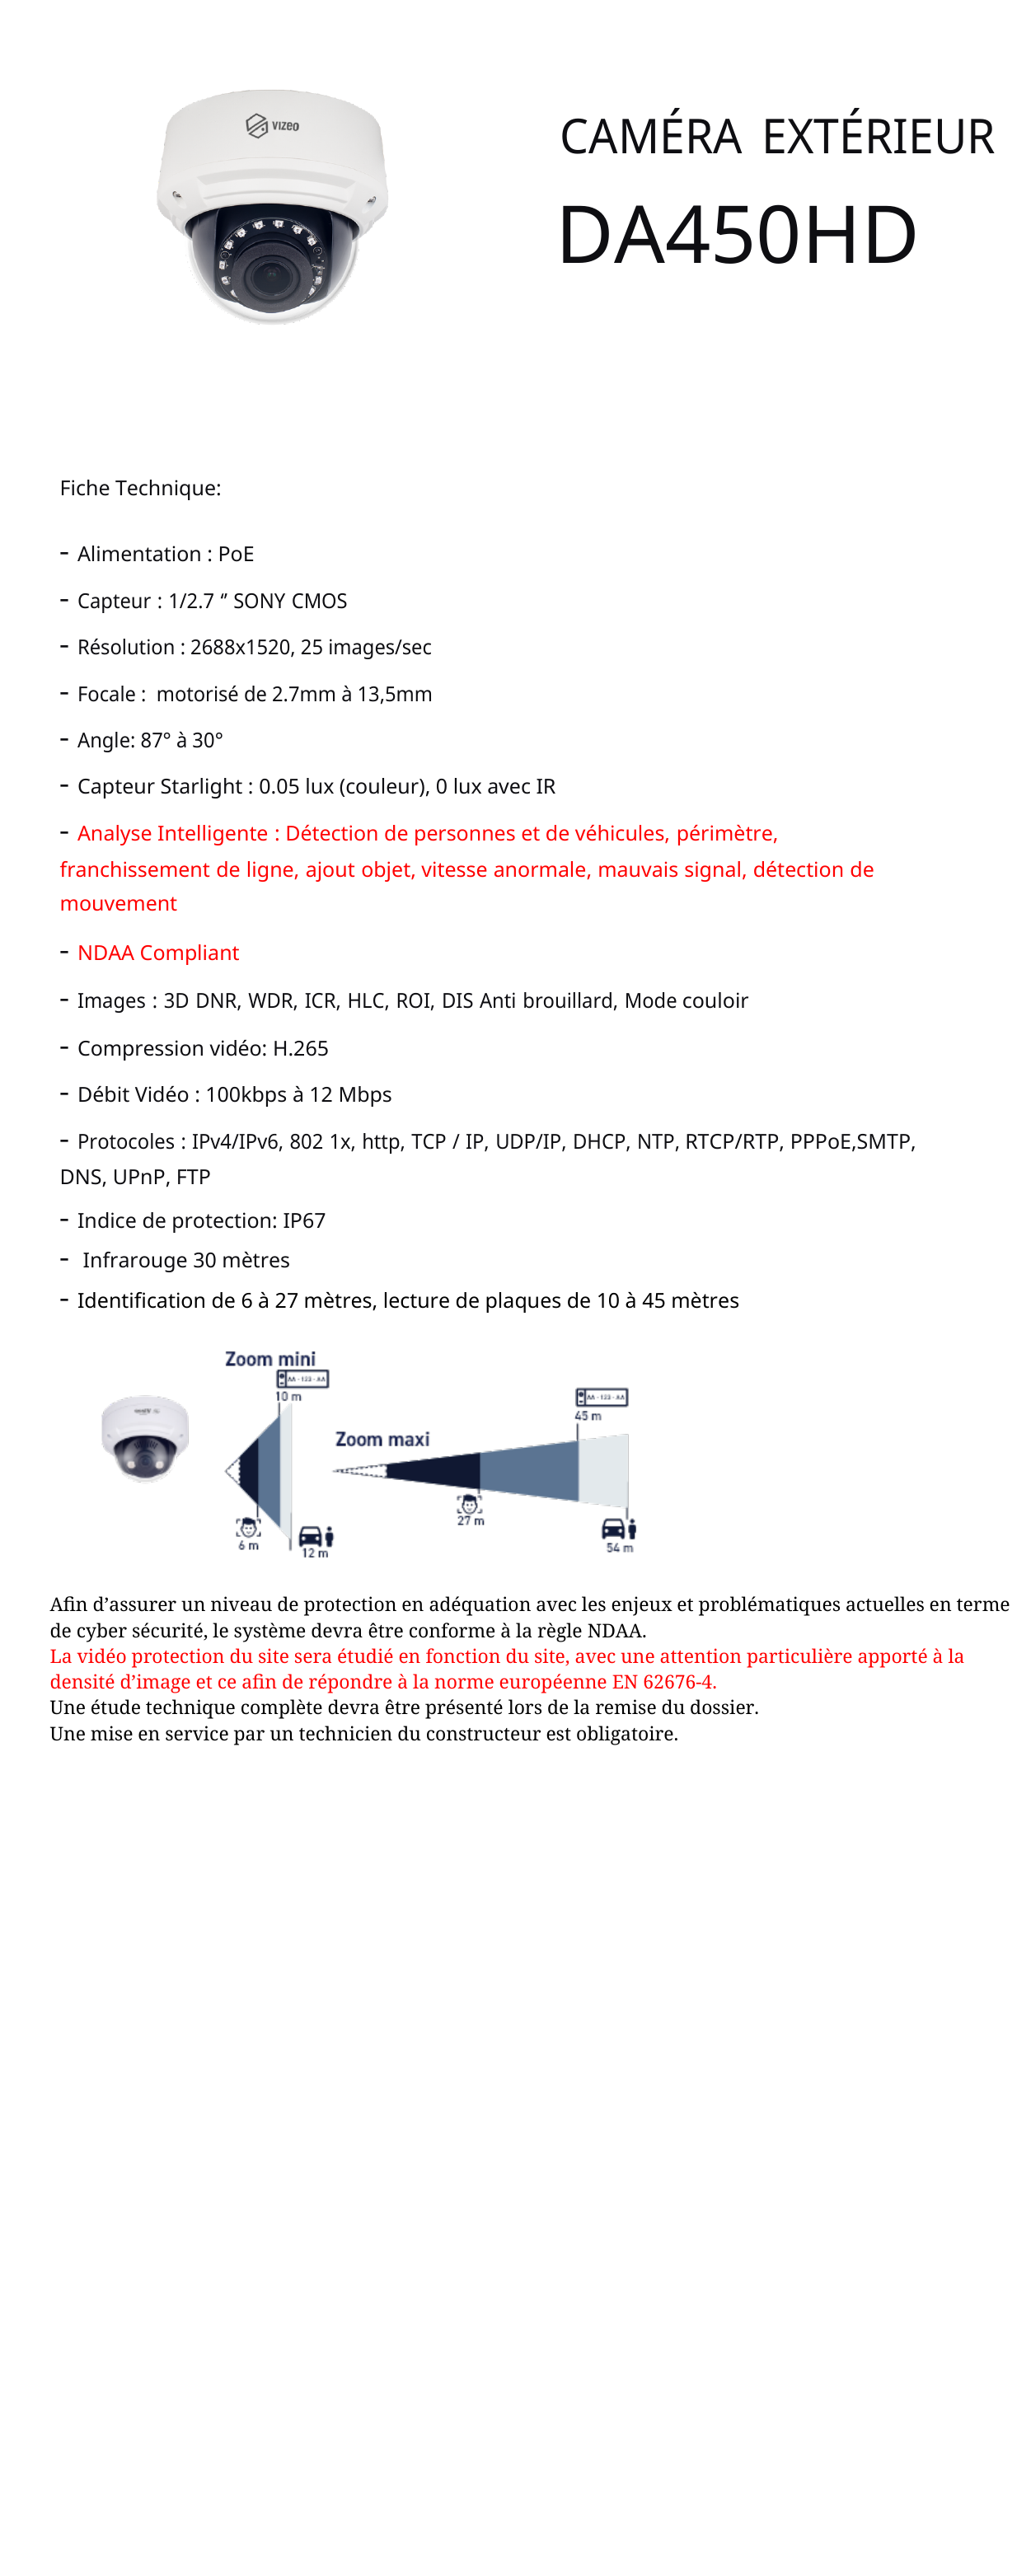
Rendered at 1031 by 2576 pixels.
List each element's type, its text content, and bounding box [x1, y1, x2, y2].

list Résolution : 2688x1520, 25 images/sec [59, 624, 1019, 663]
list Débit Vidéo : 100kbps à 12 Mbps [59, 1071, 1019, 1111]
list Capteur Starlight : 0.05 lux (couleur), 0 lux avec IR [59, 763, 1019, 803]
list Capteur : 1/2.7 ‘’ SONY CMOS [59, 577, 1019, 616]
list Compression vidéo: H.265 [59, 1024, 1019, 1065]
title DA450HD [555, 167, 1019, 287]
text Afin d’assurer un niveau de protection en adéquation avec les enjeux et problématiques actuelles en terme de cyber sécurité, le système devra être conforme à la règle NDAA. [49, 1591, 1019, 1643]
list Focale : motorisé de 2.7mm à 13,5mm [59, 670, 1019, 710]
text Fiche Technique: [59, 474, 1019, 502]
list Protocoles : IPv4/IPv6, 802 1x, http, TCP / IP, UDP/IP, DHCP, NTP, RTCP/RTP, PPPoE,SMTP, DNS, UPnP, FTP [59, 1117, 934, 1191]
list Identification de 6 à 27 mètres, lecture de plaques de 10 à 45 mètres [59, 1276, 1019, 1317]
text Une mise en service par un technicien du constructeur est obligatoire. [49, 1721, 1019, 1746]
text CAMÉRA EXTÉRIEUR [560, 96, 1019, 167]
text Une étude technique complète devra être présenté lors de la remise du dossier. [49, 1694, 1019, 1721]
list Indice de protection: IP67 [59, 1197, 1019, 1237]
list Angle: 87° à 30° [59, 716, 1019, 756]
list NDAA Compliant [59, 929, 881, 968]
list Infrarouge 30 mètres [59, 1237, 1019, 1276]
list Alimentation : PoE [59, 531, 1019, 570]
picture [49, 24, 494, 358]
picture [49, 1344, 675, 1564]
list Images : 3D DNR, WDR, ICR, HLC, ROI, DIS Anti brouillard, Mode couloir [59, 977, 926, 1016]
list Analyse Intelligente : Détection de personnes et de véhicules, périmètre, franchissement de ligne, ajout objet, vitesse anormale, mauvais signal, détection de mouvement [59, 809, 881, 916]
text La vidéo protection du site sera étudié en fonction du site, avec une attention particulière apporté à la densité d’image et ce afin de répondre à la norme européenne EN 62676-4. [49, 1643, 1019, 1694]
